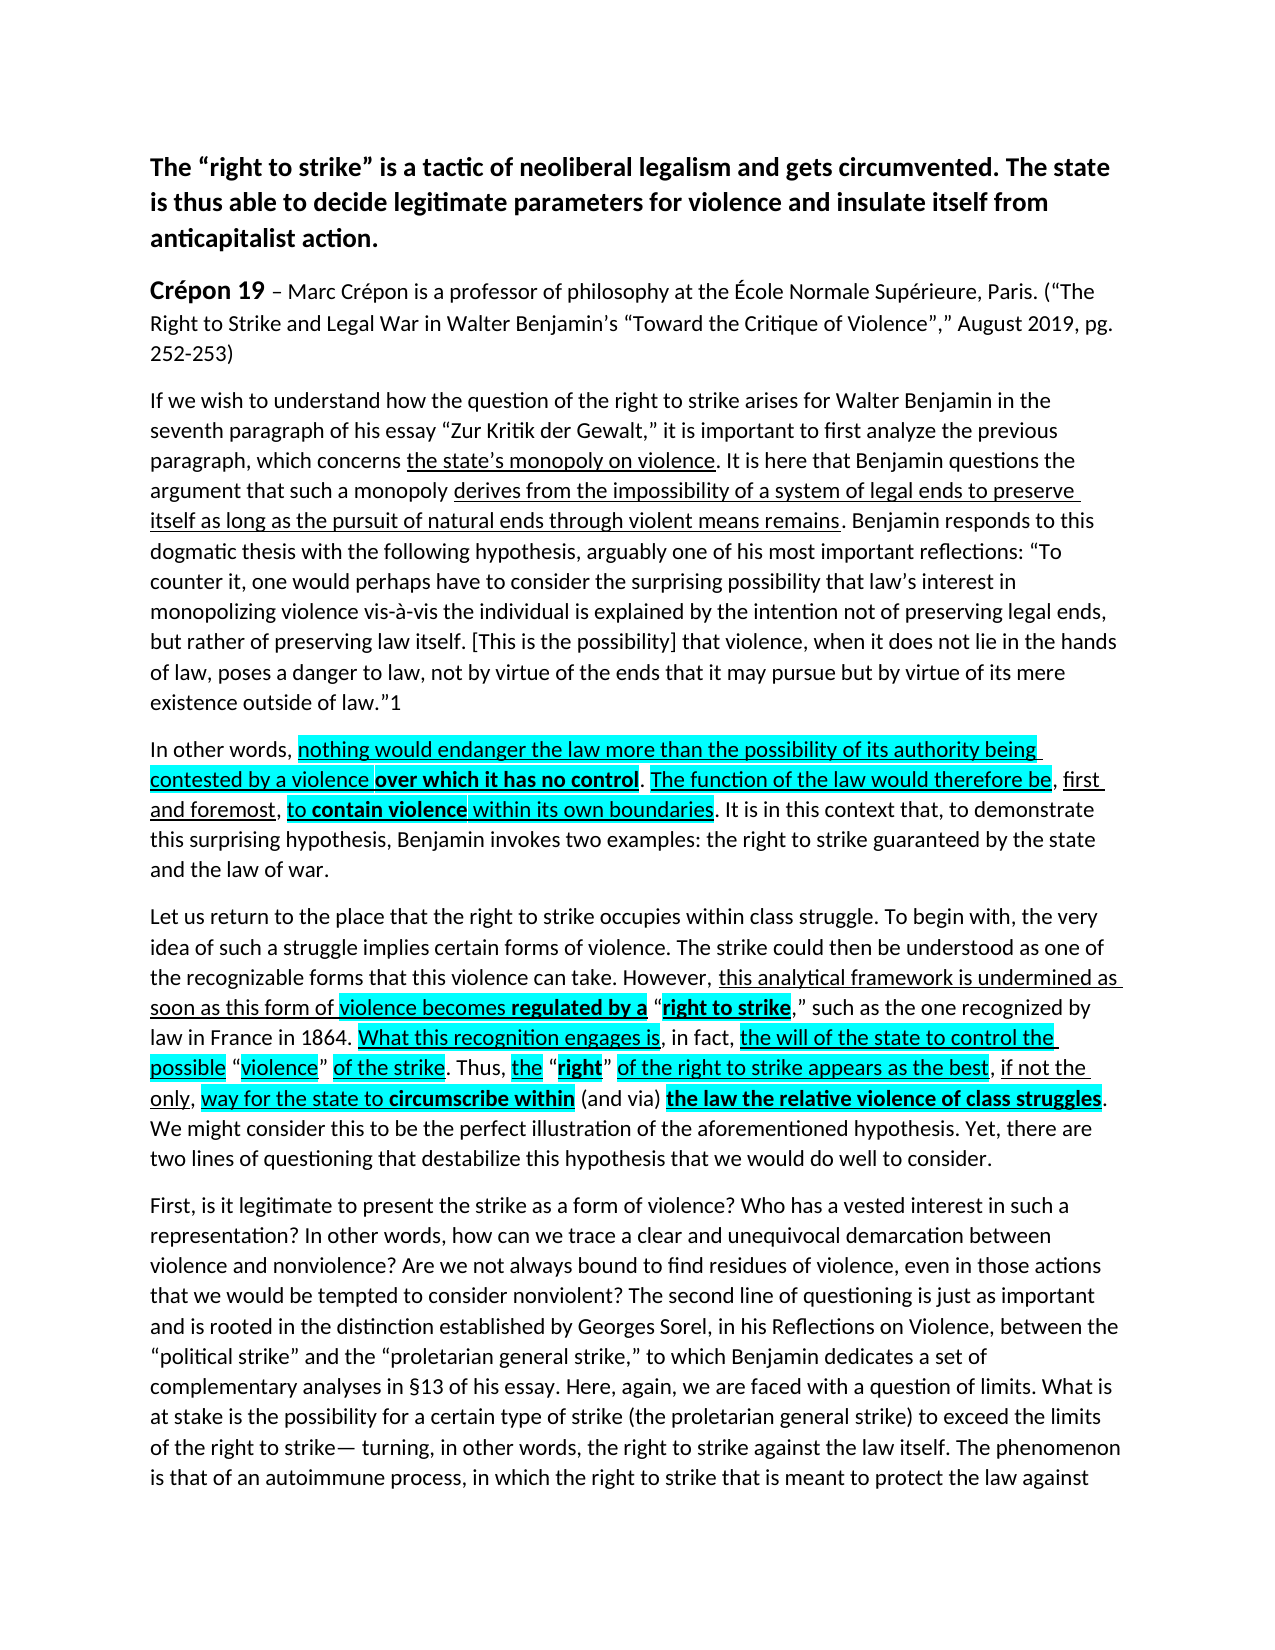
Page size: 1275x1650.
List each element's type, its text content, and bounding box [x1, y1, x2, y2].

text In other words, nothing would endanger the law more than the possibility of its authority being contested by a violence over which it has no control. The function of the law would therefore be, first and foremost, to contain violence within its own boundaries. It is in this context that, to demonstrate this surprising hypothesis, Benjamin invokes two examples: the right to strike guaranteed by the state and the law of war. [150, 735, 1125, 884]
text Crépon 19 – Marc Crépon is a professor of philosophy at the École Normale Supérieure, Paris. (“The Right to Strike and Legal War in Walter Benjamin’s “Toward the Critique of Violence”,” August 2019, pg. 252-253) [150, 273, 1125, 367]
text The “right to strike” is a tactic of neoliberal legalism and gets circumvented. The state is thus able to decide legitimate parameters for violence and insulate itself from anticapitalist action. [150, 150, 1125, 254]
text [150, 1191, 1125, 1491]
text Let us return to the place that the right to strike occupies within class struggle. To begin with, the very idea of such a struggle implies certain forms of violence. The strike could then be understood as one of the recognizable forms that this violence can take. However, this analytical framework is undermined as soon as this form of violence becomes regulated by a “right to strike,” such as the one recognized by law in France in 1864. What this recognition engages is, in fact, the will of the state to control the possible “violence” of the strike. Thus, the “right” of the right to strike appears as the best, if not the only, way for the state to circumscribe within (and via) the law the relative violence of class struggles. We might consider this to be the perfect illustration of the aforementioned hypothesis. Yet, there are two lines of questioning that destabilize this hypothesis that we would do well to consider. [150, 902, 1125, 1172]
text If we wish to understand how the question of the right to strike arises for Walter Benjamin in the seventh paragraph of his essay “Zur Kritik der Gewalt,” it is important to first analyze the previous paragraph, which concerns the state’s monopoly on violence. It is here that Benjamin questions the argument that such a monopoly derives from the impossibility of a system of legal ends to preserve itself as long as the pursuit of natural ends through violent means remains. Benjamin responds to this dogmatic thesis with the following hypothesis, arguably one of his most important reflections: “To counter it, one would perhaps have to consider the surprising possibility that law’s interest in monopolizing violence vis-à-vis the individual is explained by the intention not of preserving legal ends, but rather of preserving law itself. [This is the possibility] that violence, when it does not lie in the hands of law, poses a danger to law, not by virtue of the ends that it may pursue but by virtue of its mere existence outside of law.”1 [150, 386, 1125, 716]
